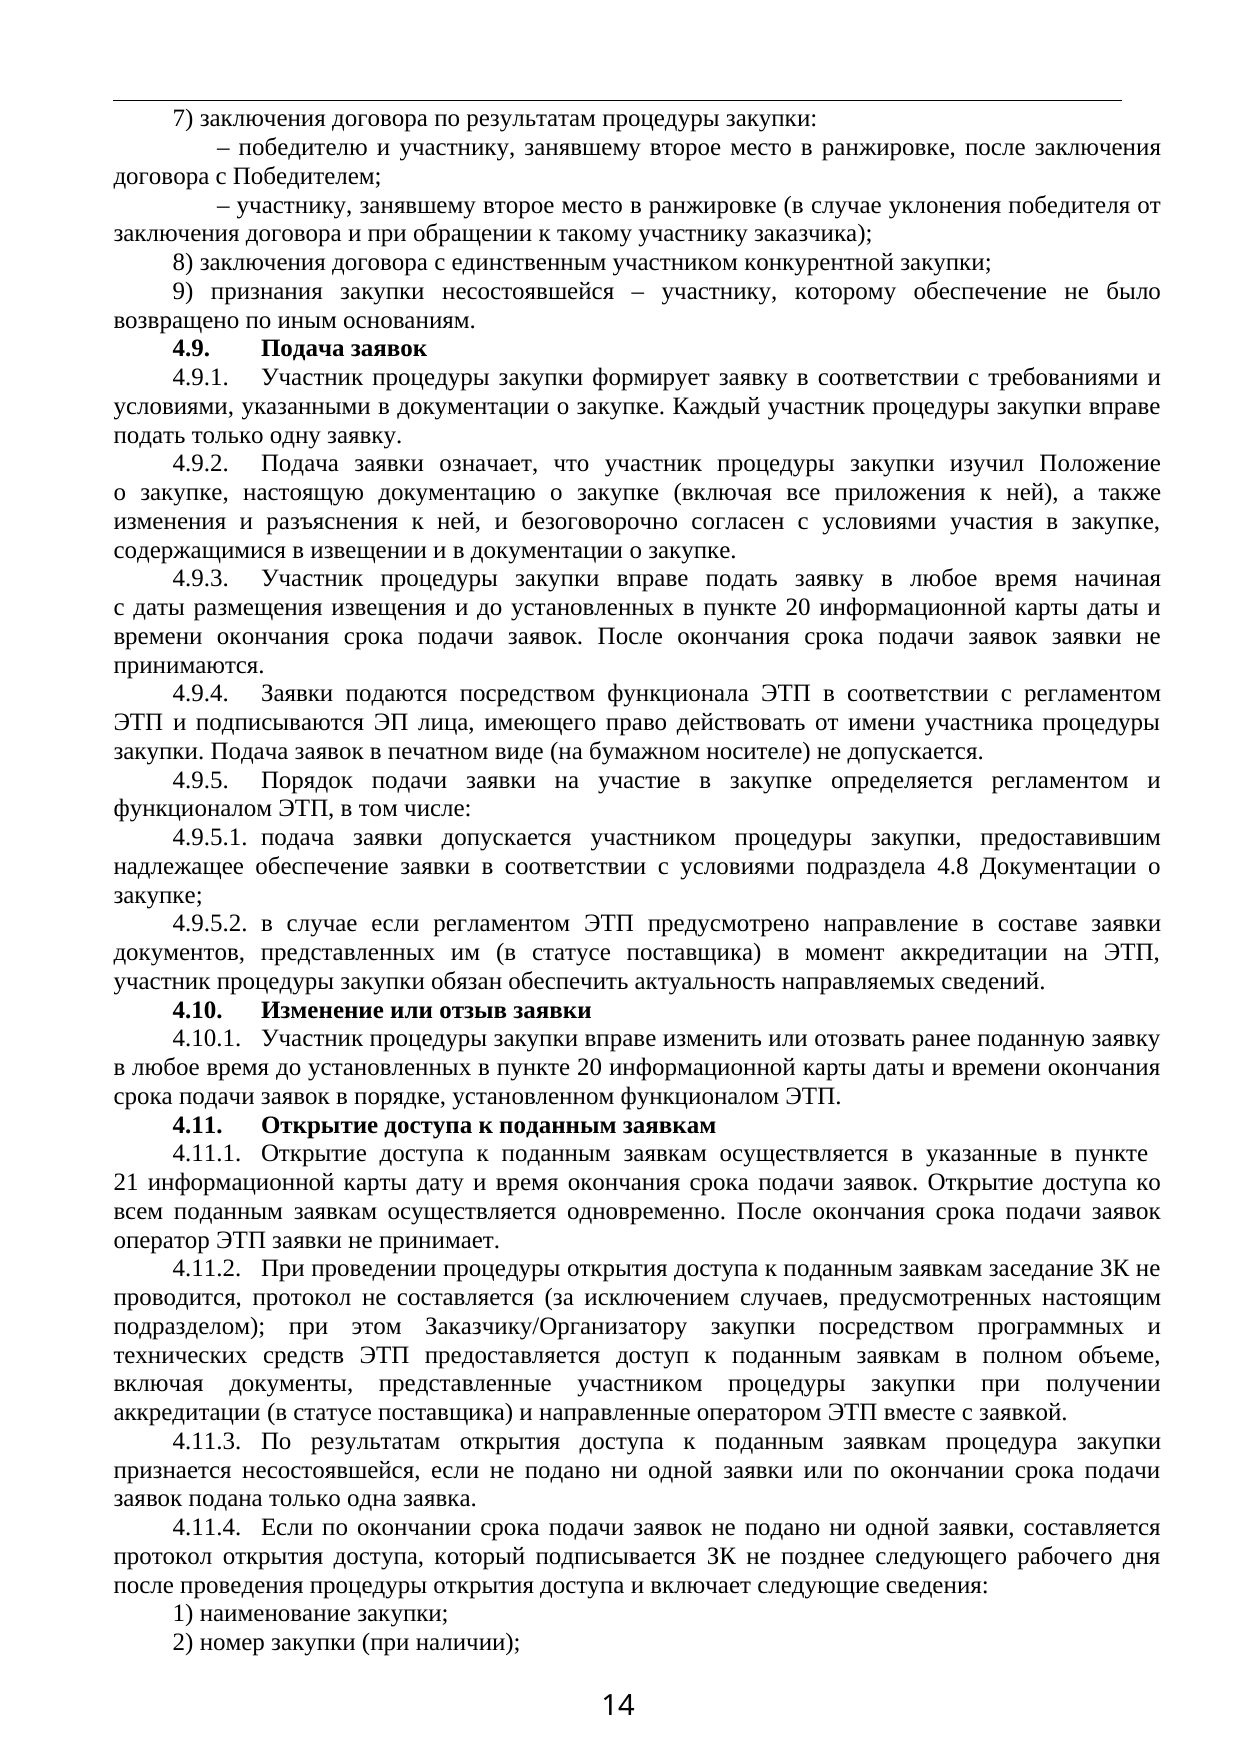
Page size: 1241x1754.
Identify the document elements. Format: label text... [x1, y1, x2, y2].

list Участник процедуры закупки вправе изменить или отозвать ранее поданную заявку в любое время до установленных в пункте 20 информационной карты даты и времени окончания срока подачи заявок в порядке, установленном функционалом ЭТП. [113, 1023, 1162, 1110]
text 1) наименование закупки; [172, 1598, 1162, 1627]
list Подача заявки означает, что участник процедуры закупки изучил Положение о закупке, настоящую документацию о закупке (включая все приложения к ней), а также изменения и разъяснения к ней, и безоговорочно согласен с условиями участия в закупке, содержащимися в извещении и в документации о закупке. [113, 448, 1162, 563]
list Открытие доступа к поданным заявкам [113, 1110, 1162, 1138]
list – победителю и участнику, занявшему второе место в ранжировке, после заключения договора с Победителем; [113, 132, 1162, 190]
list 9) признания закупки несостоявшейся – участнику, которому обеспечение не было возвращено по иным основаниям. [113, 276, 1162, 333]
list 8) заключения договора с единственным участником конкурентной закупки; [172, 247, 1162, 276]
list При проведении процедуры открытия доступа к поданным заявкам заседание ЗК не проводится, протокол не составляется (за исключением случаев, предусмотренных настоящим подразделом); при этом Заказчику/Организатору закупки посредством программных и технических средств ЭТП предоставляется доступ к поданным заявкам в полном объеме, включая документы, представленные участником процедуры закупки при получении аккредитации (в статусе поставщика) и направленные оператором ЭТП вместе с заявкой. [113, 1253, 1162, 1426]
list в случае если регламентом ЭТП предусмотрено направление в составе заявки документов, представленных им (в статусе поставщика) в момент аккредитации на ЭТП, участник процедуры закупки обязан обеспечить актуальность направляемых сведений. [113, 908, 1162, 995]
list Порядок подачи заявки на участие в закупке определяется регламентом и функционалом ЭТП, в том числе: [113, 765, 1162, 822]
list 7) заключения договора по результатам процедуры закупки: [172, 103, 1162, 132]
list Участник процедуры закупки вправе подать заявку в любое время начиная с даты размещения извещения и до установленных в пункте 20 информационной карты даты и времени окончания срока подачи заявок. После окончания срока подачи заявок заявки не принимаются. [113, 563, 1162, 678]
list подача заявки допускается участником процедуры закупки, предоставившим надлежащее обеспечение заявки в соответствии с условиями подраздела 4.8 Документации о закупке; [113, 822, 1162, 908]
list – участнику, занявшему второе место в ранжировке (в случае уклонения победителя от заключения договора и при обращении к такому участнику заказчика); [113, 190, 1162, 247]
list Изменение или отзыв заявки [113, 995, 1162, 1023]
list Если по окончании срока подачи заявок не подано ни одной заявки, составляется протокол открытия доступа, который подписывается ЗК не позднее следующего рабочего дня после проведения процедуры открытия доступа и включает следующие сведения: [113, 1512, 1162, 1598]
list Открытие доступа к поданным заявкам осуществляется в указанные в пункте 21 информационной карты дату и время окончания срока подачи заявок. Открытие доступа ко всем поданным заявкам осуществляется одновременно. После окончания срока подачи заявок оператор ЭТП заявки не принимает. [113, 1138, 1162, 1253]
text 2) номер закупки (при наличии); [113, 1627, 1162, 1656]
list Участник процедуры закупки формирует заявку в соответствии с требованиями и условиями, указанными в документации о закупке. Каждый участник процедуры закупки вправе подать только одну заявку. [113, 362, 1162, 448]
list По результатам открытия доступа к поданным заявкам процедура закупки признается несостоявшейся, если не подано ни одной заявки или по окончании срока подачи заявок подана только одна заявка. [113, 1426, 1162, 1512]
list Подача заявок [113, 333, 1162, 362]
list Заявки подаются посредством функционала ЭТП в соответствии с регламентом ЭТП и подписываются ЭП лица, имеющего право действовать от имени участника процедуры закупки. Подача заявок в печатном виде (на бумажном носителе) не допускается. [113, 678, 1162, 765]
